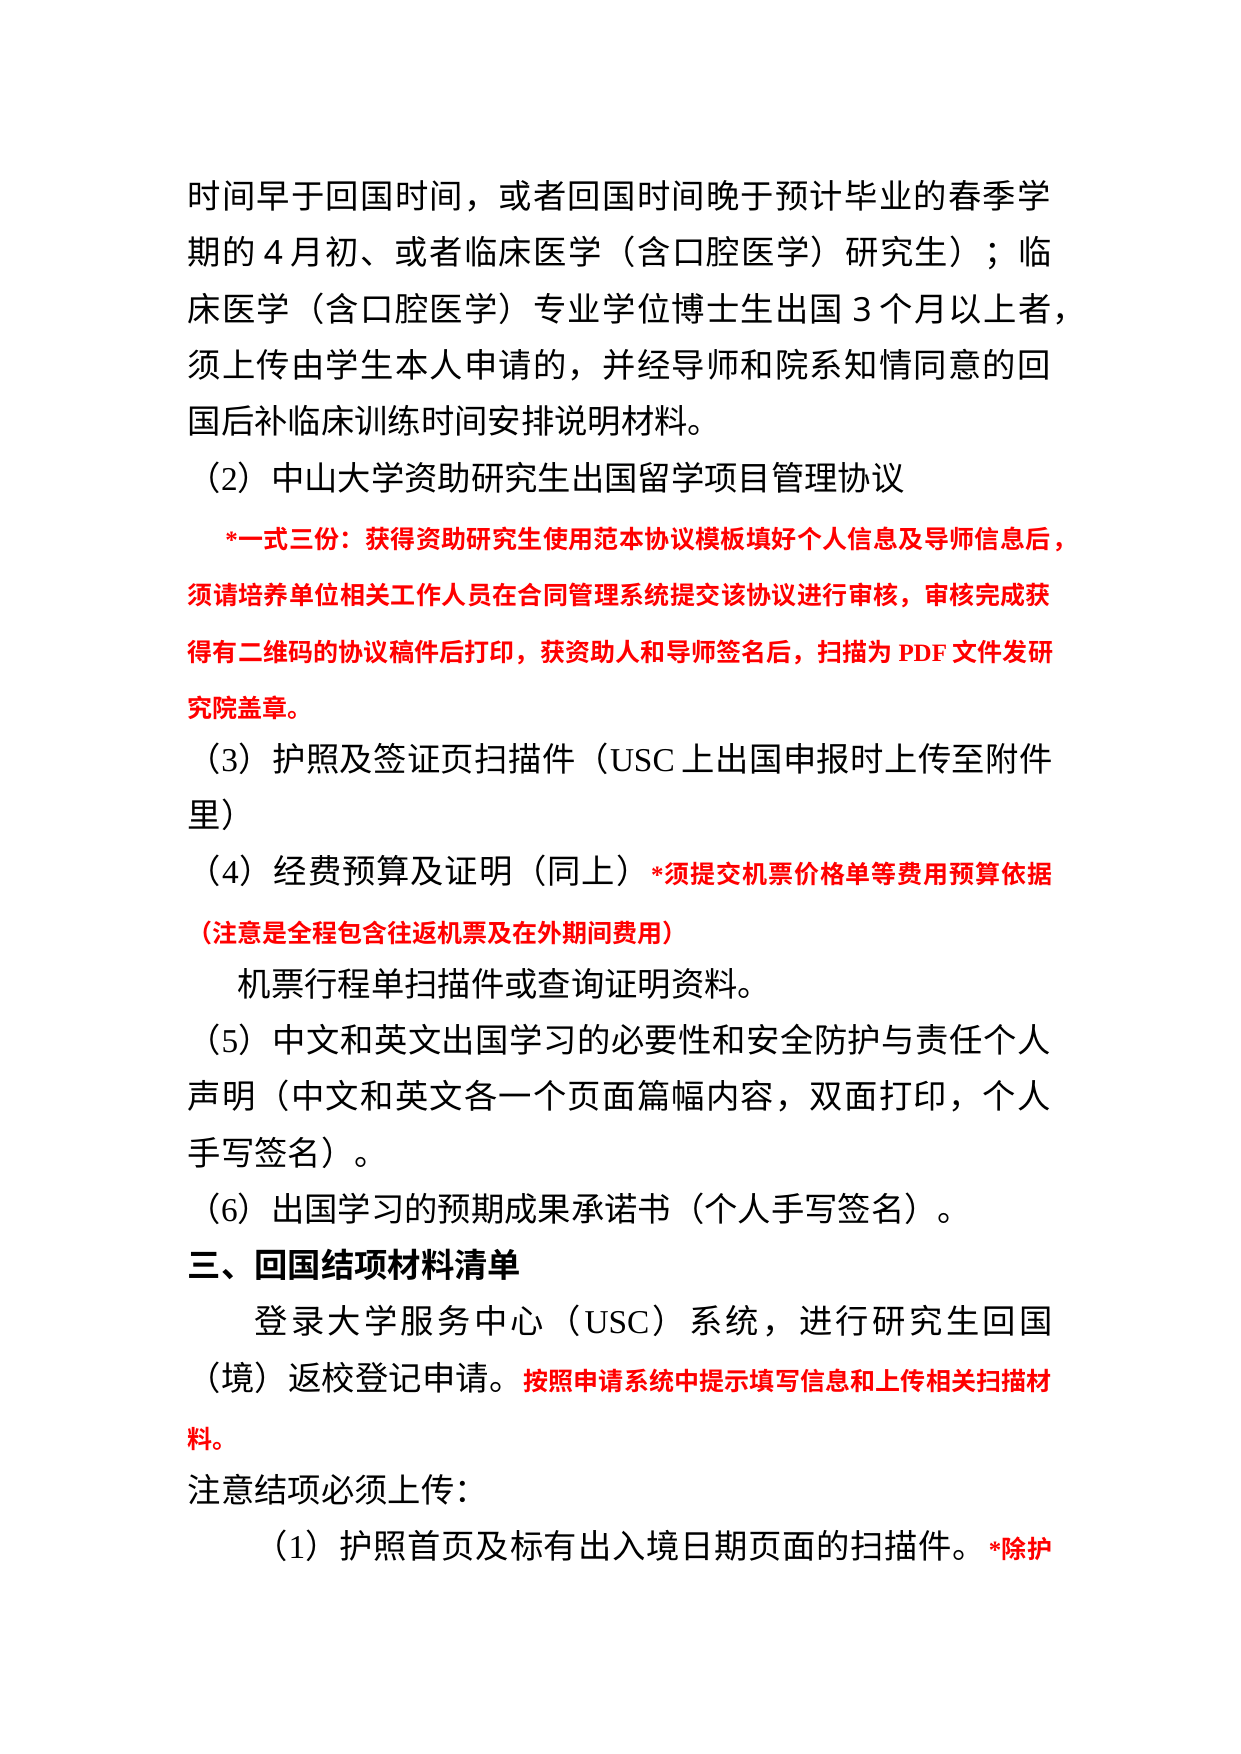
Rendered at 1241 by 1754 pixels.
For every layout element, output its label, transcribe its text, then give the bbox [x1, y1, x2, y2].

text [187, 1512, 1053, 1568]
text （3）护照及签证页扫描件（USC上出国申报时上传至附件里） [187, 724, 1053, 837]
text 注意结项必须上传： [187, 1456, 1053, 1512]
text *一式三份：获得资助研究生使用范本协议模板填好个人信息及导师信息后，须请培养单位相关工作人员在合同管理系统提交该协议进行审核，审核完成获得有二维码的协议稿件后打印，获资助人和导师签名后，扫描为PDF文件发研究院盖章。 [187, 499, 1053, 724]
text （5）中文和英文出国学习的必要性和安全防护与责任个人声明（中文和英文各一个页面篇幅内容，双面打印，个人手写签名）。 [187, 1006, 1053, 1174]
text 三、回国结项材料清单 [187, 1231, 1053, 1287]
text （4）经费预算及证明（同上）*须提交机票价格单等费用预算依据（注意是全程包含往返机票及在外期间费用） [187, 837, 1053, 949]
text （2）中山大学资助研究生出国留学项目管理协议 [187, 443, 1053, 499]
text （6）出国学习的预期成果承诺书（个人手写签名）。 [187, 1174, 1053, 1231]
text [187, 162, 1053, 443]
text 登录大学服务中心（USC）系统，进行研究生回国（境）返校登记申请。按照申请系统中提示填写信息和上传相关扫描材料。 [187, 1287, 1053, 1456]
text 机票行程单扫描件或查询证明资料。 [187, 949, 1053, 1006]
